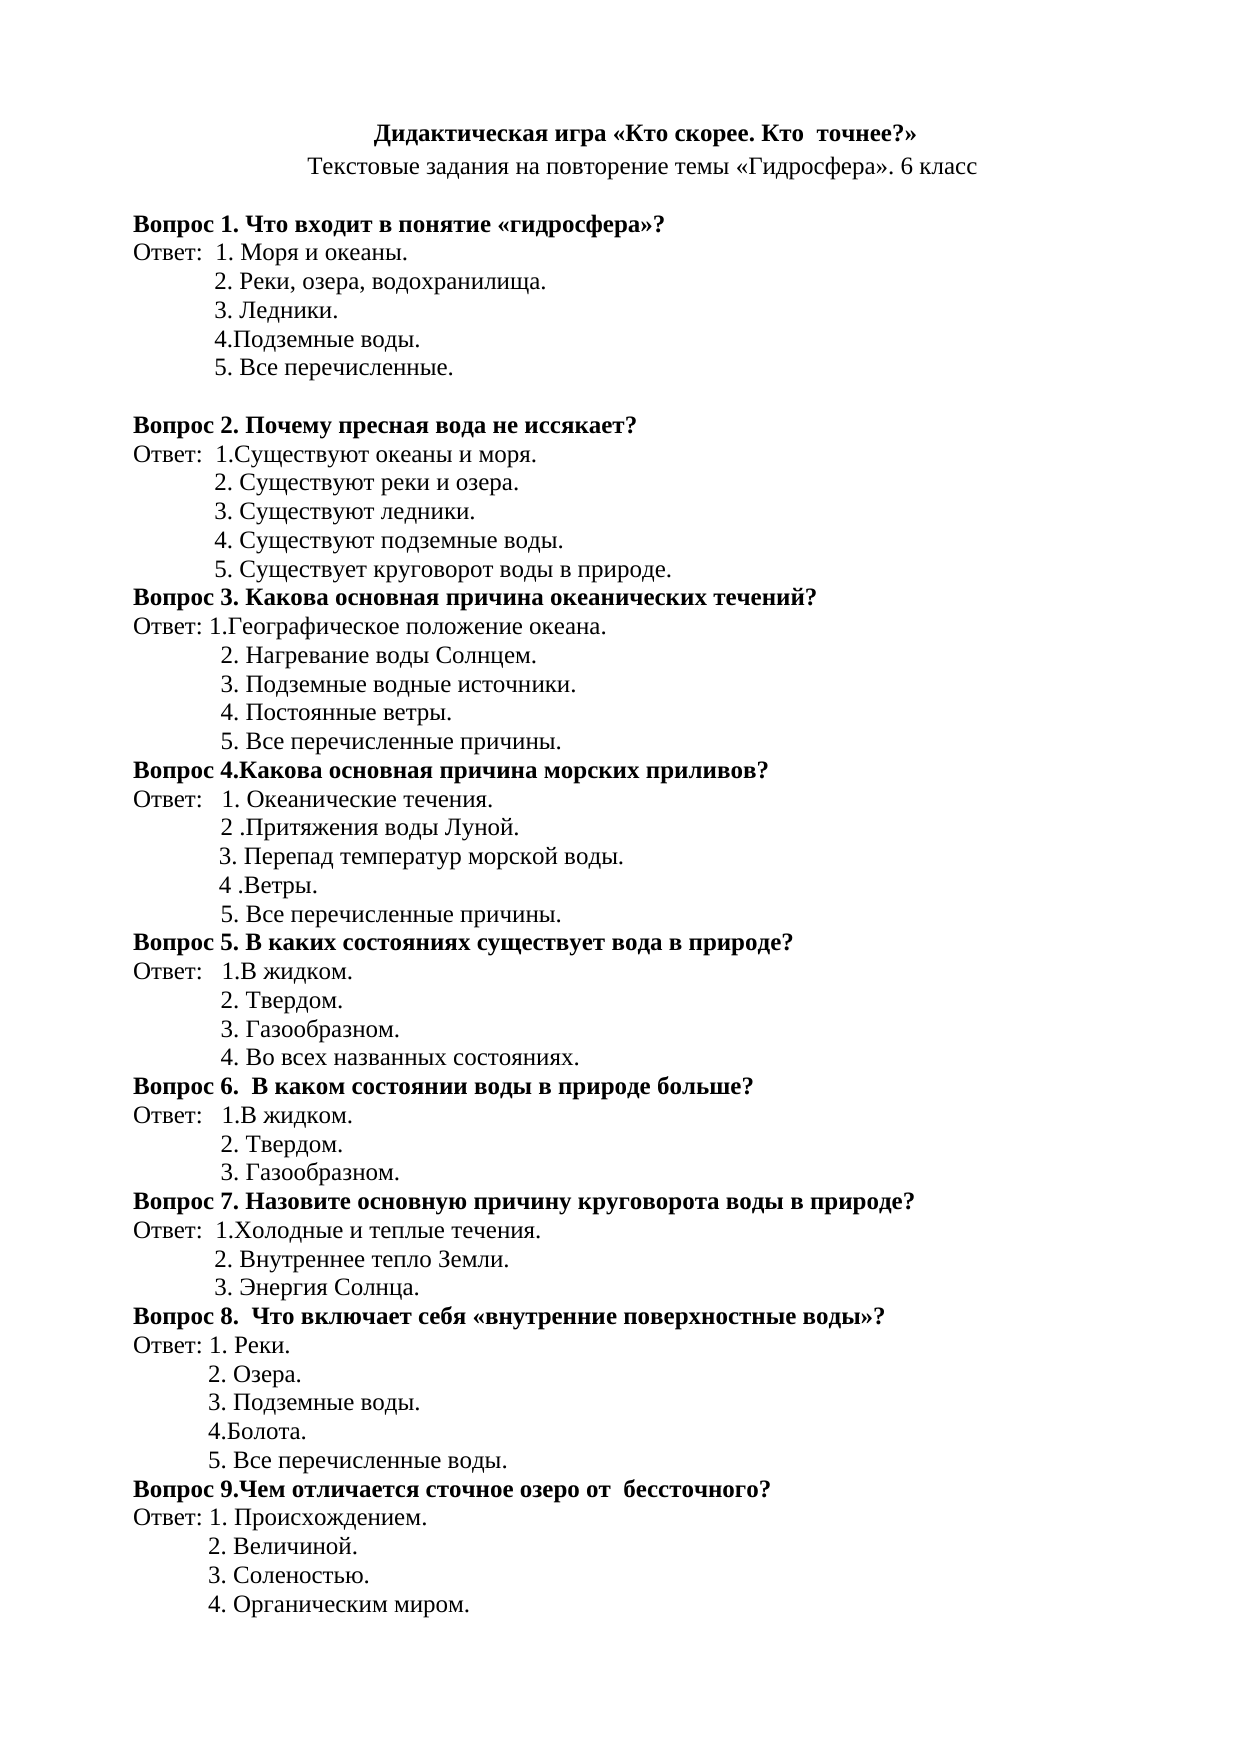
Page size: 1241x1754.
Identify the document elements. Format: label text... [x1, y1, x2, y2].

text 4. Органическим миром. [133, 1589, 1152, 1617]
text Ответ: 1.Географическое положение океана. [133, 611, 1152, 640]
text Ответ: 1.В жидком. [133, 956, 1152, 985]
text Вопрос 6. В каком состоянии воды в природе больше? [133, 1071, 1152, 1100]
text Вопрос 2. Почему пресная вода не иссякает? [133, 410, 1152, 439]
text Вопрос 4.Какова основная причина морских приливов? [133, 755, 1152, 784]
text Ответ: 1. Моря и океаны. [133, 237, 1152, 266]
text 3. Подземные водные источники. [133, 669, 1152, 697]
text 5. Все перечисленные. [133, 352, 1152, 381]
text 4. Постоянные ветры. [133, 697, 1152, 726]
text 2. Твердом. [133, 1129, 1152, 1157]
text Ответ: 1. Происхождением. [133, 1502, 1152, 1531]
text 3. Существуют ледники. [133, 496, 1152, 525]
text Ответ: 1. Океанические течения. [133, 784, 1152, 812]
text Вопрос 7. Назовите основную причину круговорота воды в природе? [133, 1186, 1152, 1215]
text 2. Твердом. [133, 985, 1152, 1014]
text Ответ: 1. Реки. [133, 1330, 1152, 1359]
text 5. Все перечисленные причины. [133, 726, 1152, 755]
text 3. Перепад температур морской воды. [162, 841, 1152, 870]
text Вопрос 5. В каких состояниях существует вода в природе? [133, 927, 1152, 956]
text 2. Величиной. [133, 1531, 1152, 1560]
text 5. Все перечисленные воды. [133, 1445, 1152, 1474]
text 4.Подземные воды. [133, 324, 1152, 352]
text Текстовые задания на повторение темы «Гидросфера». 6 класс [133, 151, 1152, 180]
text 3. Подземные воды. [133, 1387, 1152, 1416]
text Ответ: 1.Существуют океаны и моря. [133, 439, 1152, 467]
text 2. Внутреннее тепло Земли. [133, 1244, 1152, 1272]
text Вопрос 9.Чем отличается сточное озеро от бессточного? [133, 1474, 1152, 1502]
text 2. Озера. [133, 1359, 1152, 1387]
text 5. Все перечисленные причины. [133, 899, 1152, 927]
text 4. Во всех названных состояниях. [133, 1042, 1152, 1071]
text 4.Болота. [133, 1416, 1152, 1445]
text 4. Существуют подземные воды. [133, 525, 1152, 554]
text 3. Газообразном. [133, 1014, 1152, 1042]
text 2. Существуют реки и озера. [133, 467, 1152, 496]
text Вопрос 3. Какова основная причина океанических течений? [133, 582, 1152, 611]
text 3. Ледники. [133, 295, 1152, 324]
text Ответ: 1.В жидком. [133, 1100, 1152, 1129]
text 2. Реки, озера, водохранилища. [133, 266, 1152, 295]
text Ответ: 1.Холодные и теплые течения. [133, 1215, 1152, 1244]
text 3. Газообразном. [133, 1157, 1152, 1186]
text 3. Соленостью. [133, 1560, 1152, 1589]
text 3. Энергия Солнца. [133, 1272, 1152, 1301]
text 4 .Ветры. [162, 870, 1152, 899]
text Дидактическая игра «Кто скорее. Кто точнее?» [133, 118, 1152, 147]
text Вопрос 8. Что включает себя «внутренние поверхностные воды»? [133, 1301, 1152, 1330]
text 2 .Притяжения воды Луной. [170, 812, 1152, 841]
text 5. Существует круговорот воды в природе. [133, 554, 1152, 582]
text Вопрос 1. Что входит в понятие «гидросфера»? [133, 209, 1152, 237]
text 2. Нагревание воды Солнцем. [133, 640, 1152, 669]
